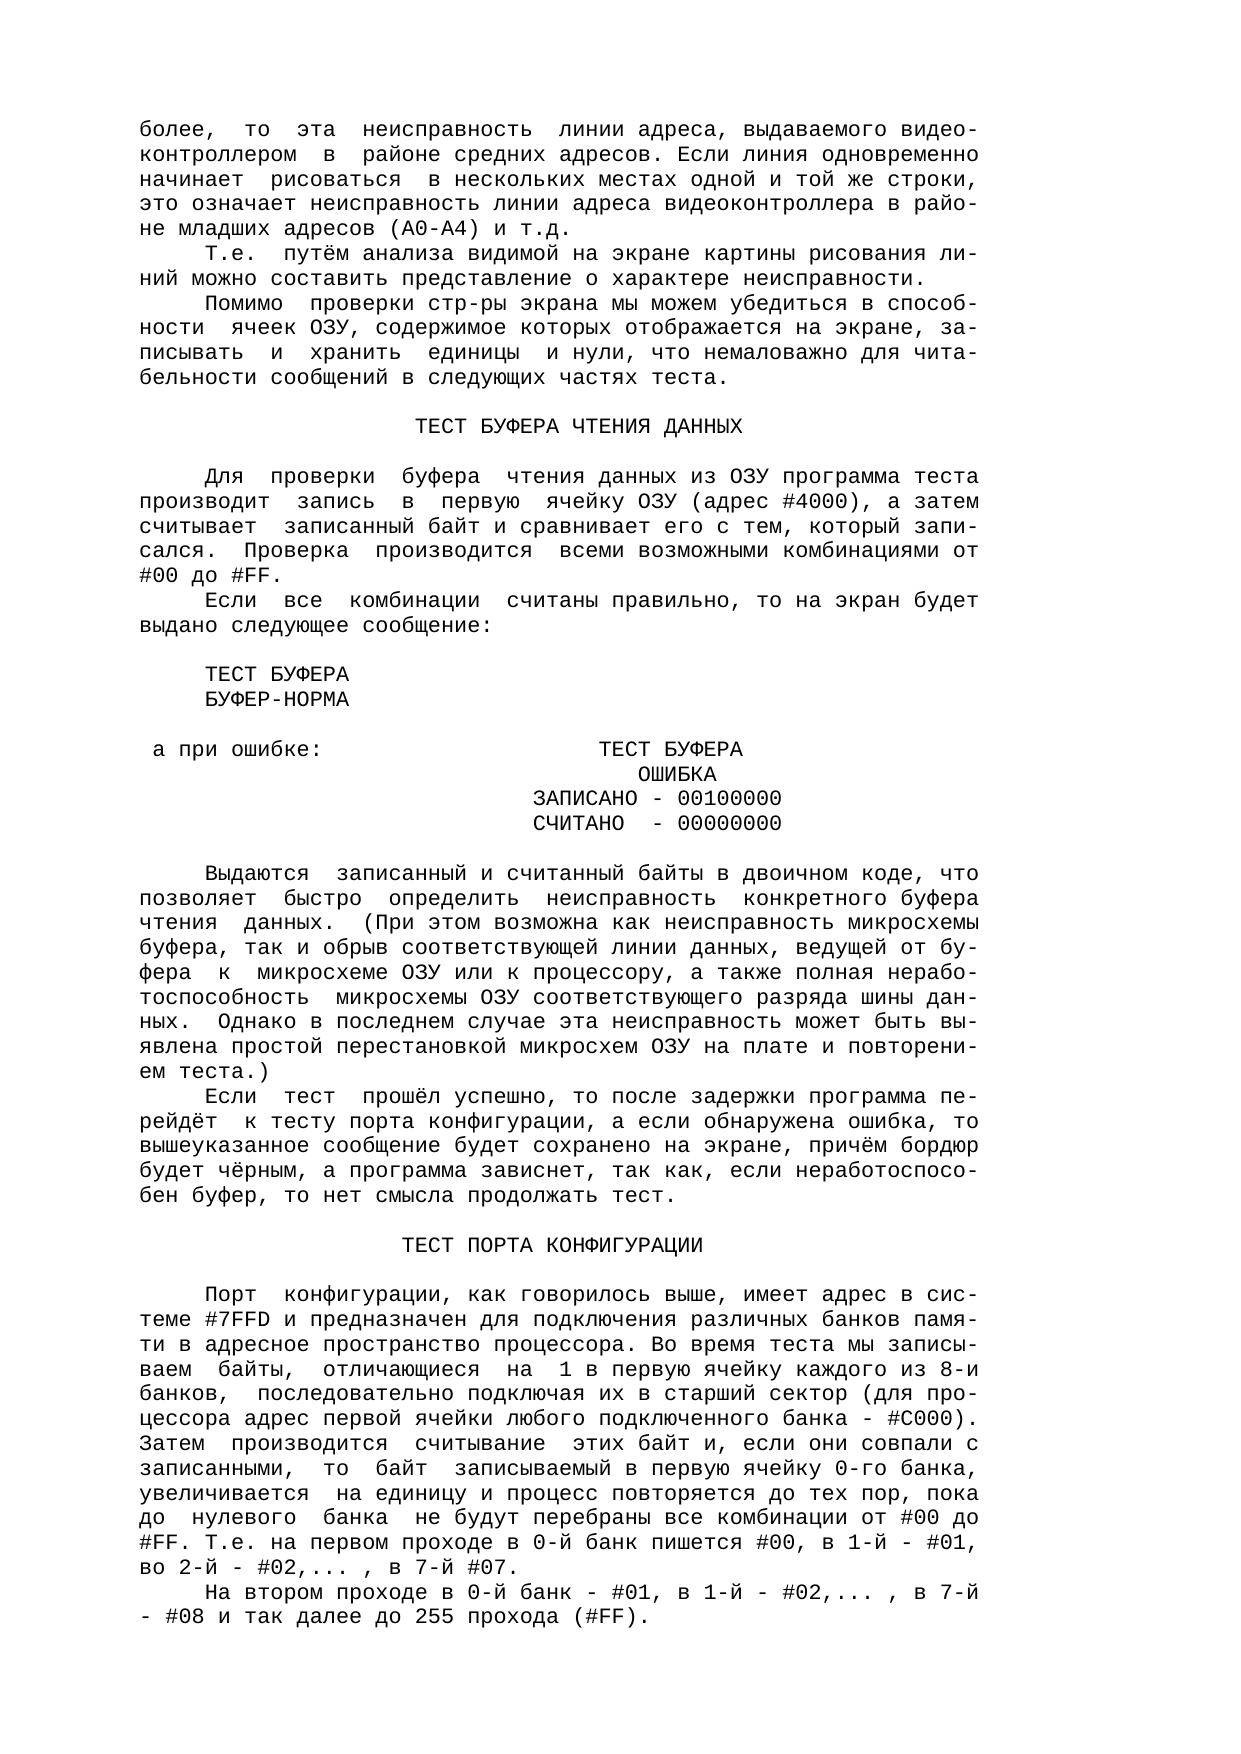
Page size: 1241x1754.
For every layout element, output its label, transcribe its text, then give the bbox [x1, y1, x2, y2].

text позволяет быстро определить неисправность конкретного буфера [139, 887, 1101, 911]
text ТЕСТ БУФЕРА ЧТЕНИЯ ДАННЫХ [139, 416, 1101, 440]
text явлена простой перестановкой микросхем ОЗУ на плате и повторени- [139, 1035, 1101, 1060]
text бен буфер, то нет смысла продолжать тест. [139, 1184, 1101, 1209]
text теме #7FFD и предназначен для подключения различных банков памя- [139, 1308, 1101, 1333]
text Для проверки буфера чтения данных из ОЗУ программа теста [139, 465, 1101, 490]
text ТЕСТ ПОРТА КОНФИГУРАЦИИ [139, 1234, 1101, 1258]
text цессора адрес первой ячейки любого подключенного банка - #C000). [139, 1407, 1101, 1432]
text Порт конфигурации, как говорилось выше, имеет адрес в сис- [139, 1283, 1101, 1308]
text сался. Проверка производится всеми возможными комбинациями от [139, 539, 1101, 564]
text считывает записанный байт и сравнивает его с тем, который запи- [139, 515, 1101, 539]
text выдано следующее сообщение: [139, 614, 1101, 639]
text - #08 и так далее до 255 прохода (#FF). [139, 1606, 1101, 1630]
text контроллером в районе средних адресов. Если линия одновременно [139, 143, 1101, 168]
text На втором проходе в 0-й банк - #01, в 1-й - #02,... , в 7-й [139, 1581, 1101, 1606]
text ности ячеек ОЗУ, содержимое которых отображается на экране, за- [139, 316, 1101, 341]
text #FF. Т.е. на первом проходе в 0-й банк пишется #00, в 1-й - #01, [139, 1531, 1101, 1556]
text Если все комбинации считаны правильно, то на экран будет [139, 589, 1101, 614]
text ОШИБКА [139, 763, 1101, 787]
text ний можно составить представление о характере неисправности. [139, 267, 1101, 292]
text Если тест прошёл успешно, то после задержки программа пе- [139, 1085, 1101, 1110]
text будет чёрным, а программа зависнет, так как, если неработоспосо- [139, 1159, 1101, 1184]
text бельности сообщений в следующих частях теста. [139, 366, 1101, 391]
text до нулевого банка не будут перебраны все комбинации от #00 до [139, 1506, 1101, 1531]
text ти в адресное пространство процессора. Во время теста мы записы- [139, 1333, 1101, 1358]
text это означает неисправность линии адреса видеоконтроллера в райо- [139, 192, 1101, 217]
text тоспособность микросхемы ОЗУ соответствующего разряда шины дан- [139, 986, 1101, 1011]
text увеличивается на единицу и процесс повторяется до тех пор, пока [139, 1482, 1101, 1506]
text БУФЕР-НОРМА [139, 688, 1101, 713]
text во 2-й - #02,... , в 7-й #07. [139, 1556, 1101, 1581]
text банков, последовательно подключая их в старший сектор (для про- [139, 1382, 1101, 1407]
text ваем байты, отличающиеся на 1 в первую ячейку каждого из 8-и [139, 1358, 1101, 1382]
text ЗАПИСАНО - 00100000 [139, 787, 1101, 812]
text Помимо проверки стр-ры экрана мы можем убедиться в способ- [139, 292, 1101, 316]
text писывать и хранить единицы и нули, что немаловажно для чита- [139, 341, 1101, 366]
text производит запись в первую ячейку ОЗУ (адрес #4000), а затем [139, 490, 1101, 515]
text записанными, то байт записываемый в первую ячейку 0-го банка, [139, 1457, 1101, 1482]
text ТЕСТ БУФЕРА [139, 663, 1101, 688]
text чтения данных. (При этом возможна как неисправность микросхемы [139, 911, 1101, 936]
text Затем производится считывание этих байт и, если они совпали с [139, 1432, 1101, 1457]
text не младших адресов (A0-A4) и т.д. [139, 217, 1101, 242]
text ных. Однако в последнем случае эта неисправность может быть вы- [139, 1011, 1101, 1035]
text Т.е. путём анализа видимой на экране картины рисования ли- [139, 242, 1101, 267]
text буфера, так и обрыв соответствующей линии данных, ведущей от бу- [139, 936, 1101, 961]
text ем теста.) [139, 1060, 1101, 1085]
text #00 до #FF. [139, 564, 1101, 589]
text вышеуказанное сообщение будет сохранено на экране, причём бордюр [139, 1134, 1101, 1159]
text СЧИТАНО - 00000000 [139, 812, 1101, 837]
text более, то эта неисправность линии адреса, выдаваемого видео- [139, 118, 1101, 143]
text Выдаются записанный и считанный байты в двоичном коде, что [139, 862, 1101, 887]
text рейдёт к тесту порта конфигурации, а если обнаружена ошибка, то [139, 1110, 1101, 1134]
text начинает рисоваться в нескольких местах одной и той же строки, [139, 168, 1101, 192]
text а при ошибке: ТЕСТ БУФЕРА [139, 738, 1101, 763]
text фера к микросхеме ОЗУ или к процессору, а также полная нерабо- [139, 961, 1101, 986]
